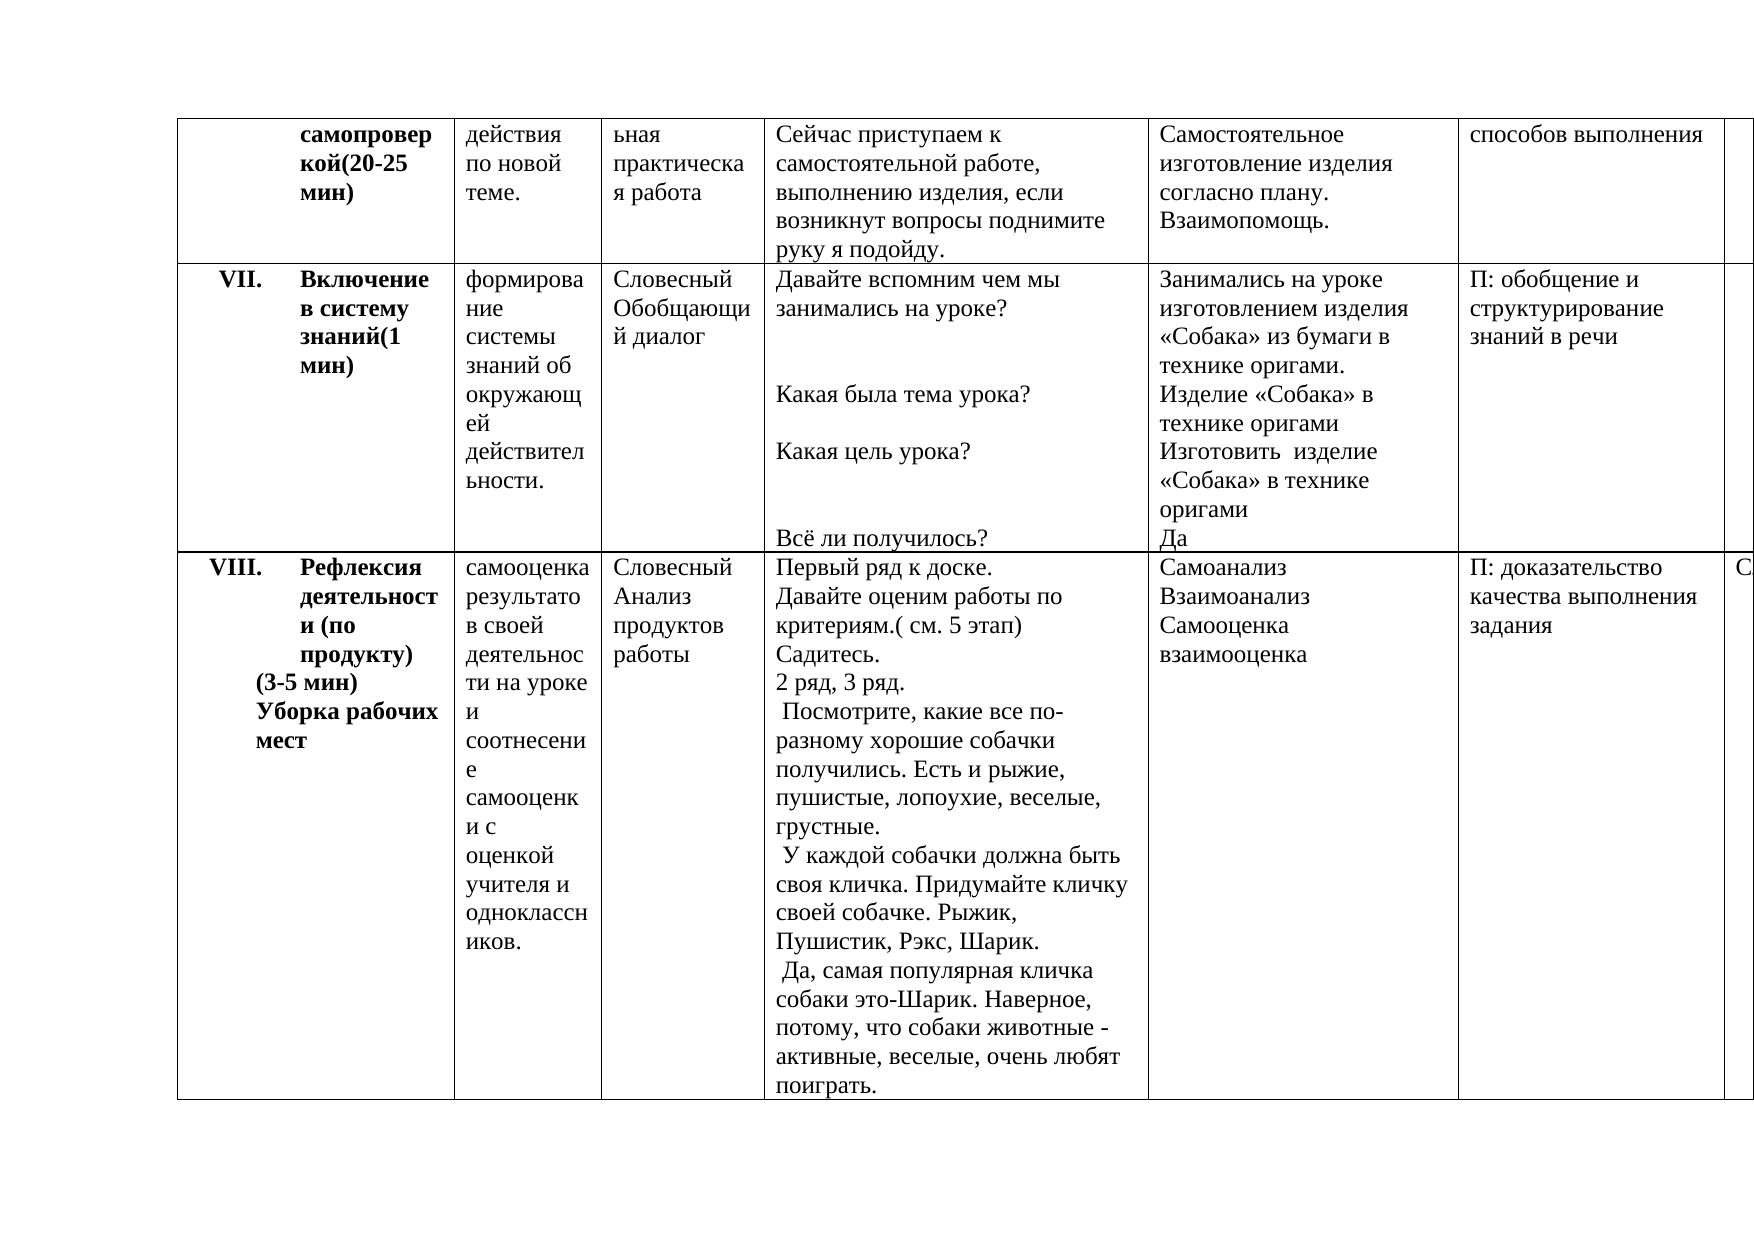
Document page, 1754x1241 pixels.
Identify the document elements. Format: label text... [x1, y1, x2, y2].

table_cell Давайте вспомним чем мы занимались на уроке? Какая была тема урока? Какая цель урока? Всё ли получилось? [765, 264, 1148, 551]
table_cell [1725, 264, 1753, 551]
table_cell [1149, 553, 1458, 1099]
table_cell Включение в систему знаний(1 мин) [178, 264, 454, 551]
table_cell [1149, 119, 1458, 263]
table_cell [1725, 119, 1753, 263]
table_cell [765, 553, 1148, 1099]
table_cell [765, 119, 1148, 263]
table_cell П: обобщение и структурирование знаний в речи [1459, 264, 1724, 551]
table_cell Словесный Обобщающий диалог [602, 264, 764, 551]
table_cell формирование системы знаний об окружающей действительности. [455, 264, 601, 551]
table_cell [178, 119, 454, 263]
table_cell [455, 553, 601, 1099]
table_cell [602, 553, 764, 1099]
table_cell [1459, 553, 1724, 1099]
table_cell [178, 553, 454, 1099]
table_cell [455, 119, 601, 263]
table_cell Занимались на уроке изготовлением изделия «Собака» из бумаги в технике оригами. Изделие «Собака» в технике оригами Изготовить изделие «Собака» в технике оригами Да [1149, 264, 1458, 551]
table_cell Слайд 16 [1725, 553, 1753, 1099]
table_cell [1459, 119, 1724, 263]
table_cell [602, 119, 764, 263]
